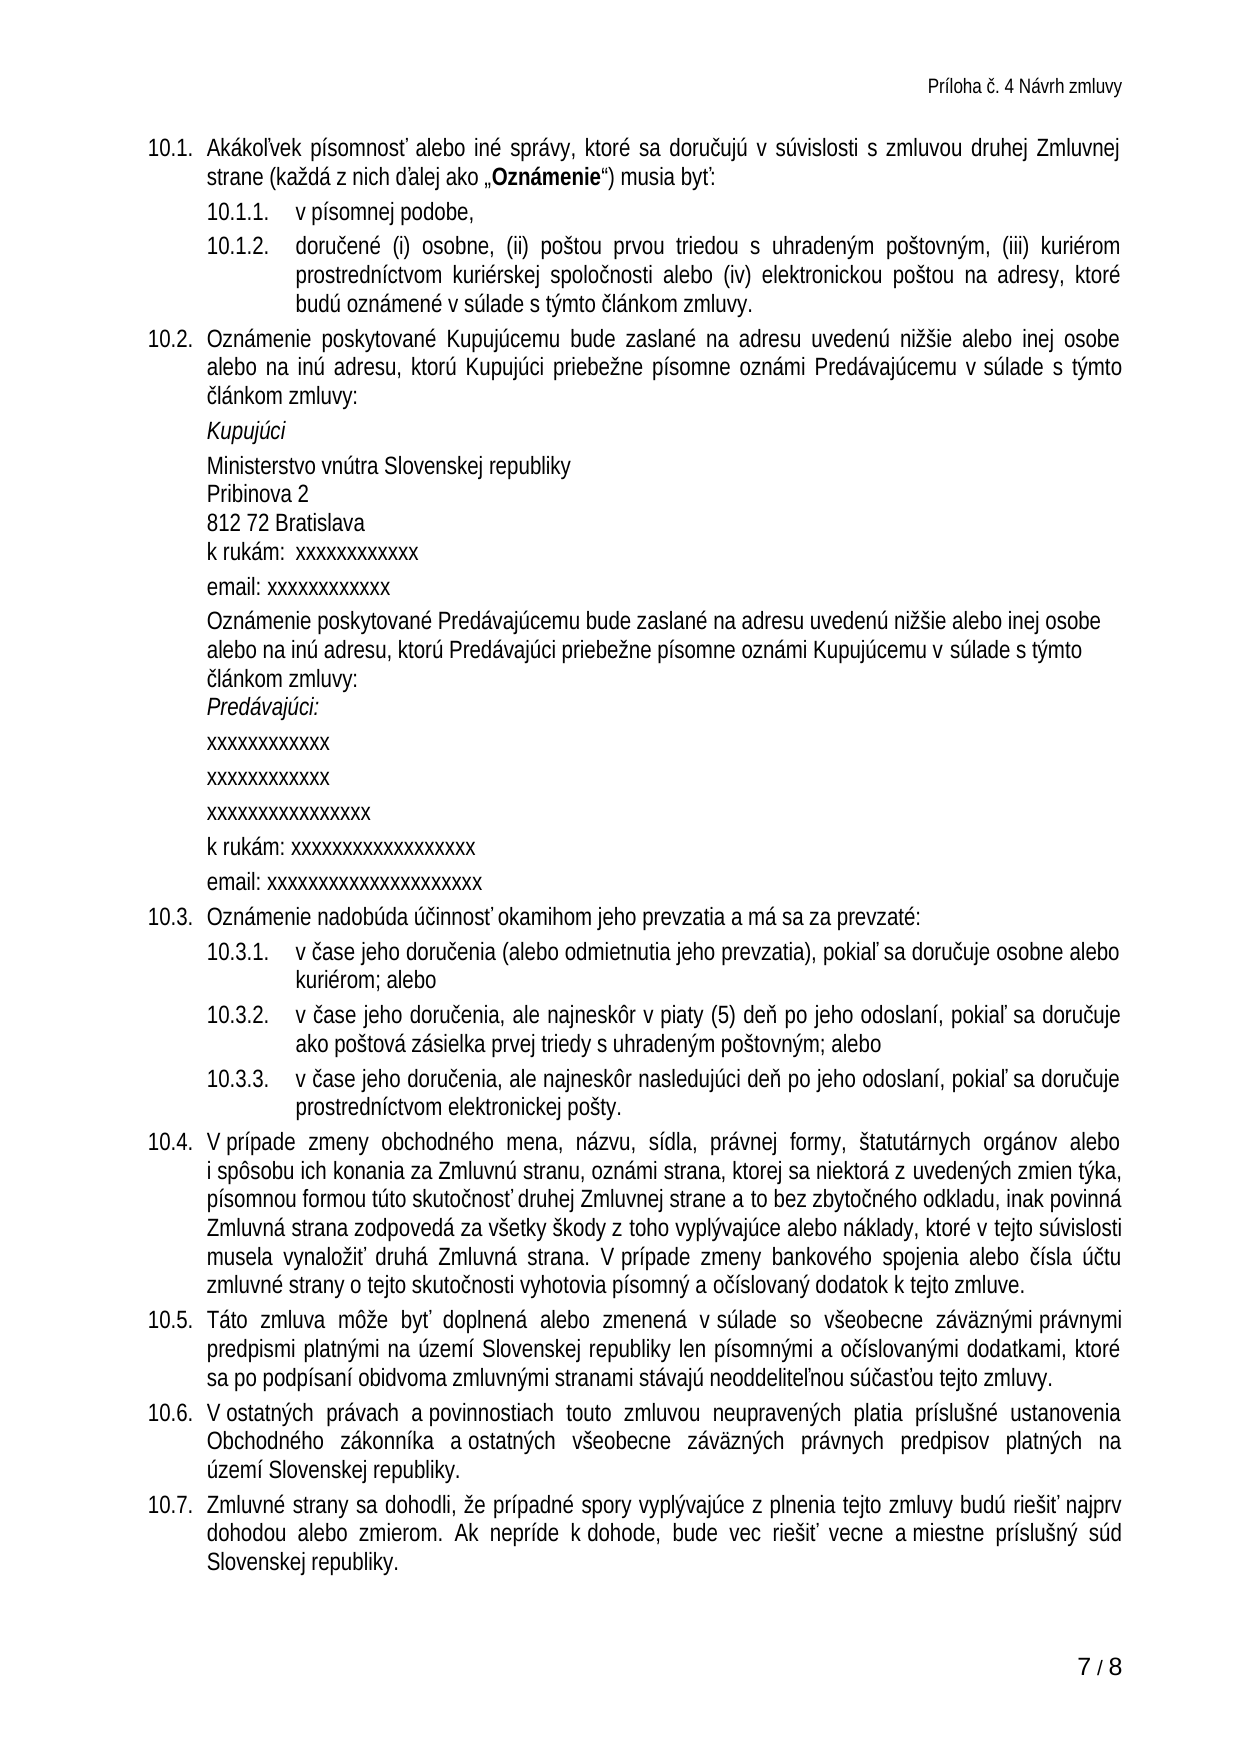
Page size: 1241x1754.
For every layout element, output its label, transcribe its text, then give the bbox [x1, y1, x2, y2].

list Oznámenie nadobúda účinnosť okamihom jeho prevzatia a má sa za prevzaté: [148, 902, 1122, 930]
list Akákoľvek písomnosť alebo iné správy, ktoré sa doručujú v súvislosti s zmluvou druhej Zmluvnej strane (každá z nich ďalej ako „Oznámenie“) musia byť: [148, 133, 1122, 190]
list Predávajúci: [162, 692, 1122, 721]
list Zmluvné strany sa dohodli, že prípadné spory vyplývajúce z plnenia tejto zmluvy budú riešiť najprv dohodou alebo zmierom. Ak nepríde k dohode, bude vec riešiť vecne a miestne príslušný súd Slovenskej republiky. [148, 1490, 1122, 1576]
list Oznámenie poskytované Kupujúcemu bude zaslané na adresu uvedenú nižšie alebo inej osobe alebo na inú adresu, ktorú Kupujúci priebežne písomne oznámi Predávajúcemu v súlade s týmto článkom zmluvy: [148, 323, 1122, 409]
text k rukám: xxxxxxxxxxxxxxxxxx [162, 832, 1122, 861]
list xxxxxxxxxxxx [162, 727, 1122, 756]
text email: xxxxxxxxxxxx [148, 571, 1122, 600]
text xxxxxxxxxxxx [162, 762, 1122, 791]
list v čase jeho doručenia, ale najneskôr nasledujúci deň po jeho odoslaní, pokiaľ sa doručuje prostredníctvom elektronickej pošty. [207, 1064, 1122, 1121]
list v písomnej podobe, [207, 196, 1122, 225]
list v čase jeho doručenia (alebo odmietnutia jeho prevzatia), pokiaľ sa doručuje osobne alebo kuriérom; alebo [207, 937, 1122, 994]
text xxxxxxxxxxxxxxxx [162, 797, 1122, 826]
list Ministerstvo vnútra Slovenskej republiky [162, 451, 1122, 479]
text k rukám: xxxxxxxxxxxx [162, 537, 1122, 565]
list doručené (i) osobne, (ii) poštou prvou triedou s uhradeným poštovným, (iii) kuriérom prostredníctvom kuriérskej spoločnosti alebo (iv) elektronickou poštou na adresy, ktoré budú oznámené v súlade s týmto článkom zmluvy. [207, 231, 1122, 317]
list V prípade zmeny obchodného mena, názvu, sídla, právnej formy, štatutárnych orgánov alebo i spôsobu ich konania za Zmluvnú stranu, oznámi strana, ktorej sa niektorá z uvedených zmien týka, písomnou formou túto skutočnosť druhej Zmluvnej strane a to bez zbytočného odkladu, inak povinná Zmluvná strana zodpovedá za všetky škody z toho vyplývajúce alebo náklady, ktoré v tejto súvislosti musela vynaložiť druhá Zmluvná strana. V prípade zmeny bankového spojenia alebo čísla účtu zmluvné strany o tejto skutočnosti vyhotovia písomný a očíslovaný dodatok k tejto zmluve. [148, 1127, 1122, 1299]
list v čase jeho doručenia, ale najneskôr v piaty (5) deň po jeho odoslaní, pokiaľ sa doručuje ako poštová zásielka prvej triedy s uhradeným poštovným; alebo [207, 1000, 1122, 1057]
text Kupujúci [207, 416, 1122, 444]
text email: xxxxxxxxxxxxxxxxxxxxx [148, 867, 1122, 895]
list V ostatných právach a povinnostiach touto zmluvou neupravených platia príslušné ustanovenia Obchodného zákonníka a ostatných všeobecne záväzných právnych predpisov platných na území Slovenskej republiky. [148, 1397, 1122, 1483]
text Oznámenie poskytované Predávajúcemu bude zaslané na adresu uvedenú nižšie alebo inej osobe alebo na inú adresu, ktorú Predávajúci priebežne písomne oznámi Kupujúcemu v súlade s týmto článkom zmluvy: [148, 606, 1122, 692]
list Táto zmluva môže byť doplnená alebo zmenená v súlade so všeobecne záväznými právnymi predpismi platnými na území Slovenskej republiky len písomnými a očíslovanými dodatkami, ktoré sa po podpísaní obidvoma zmluvnými stranami stávajú neoddeliteľnou súčasťou tejto zmluvy. [148, 1305, 1122, 1391]
text Pribinova 2 [162, 479, 1122, 508]
text 812 72 Bratislava [162, 508, 1122, 537]
